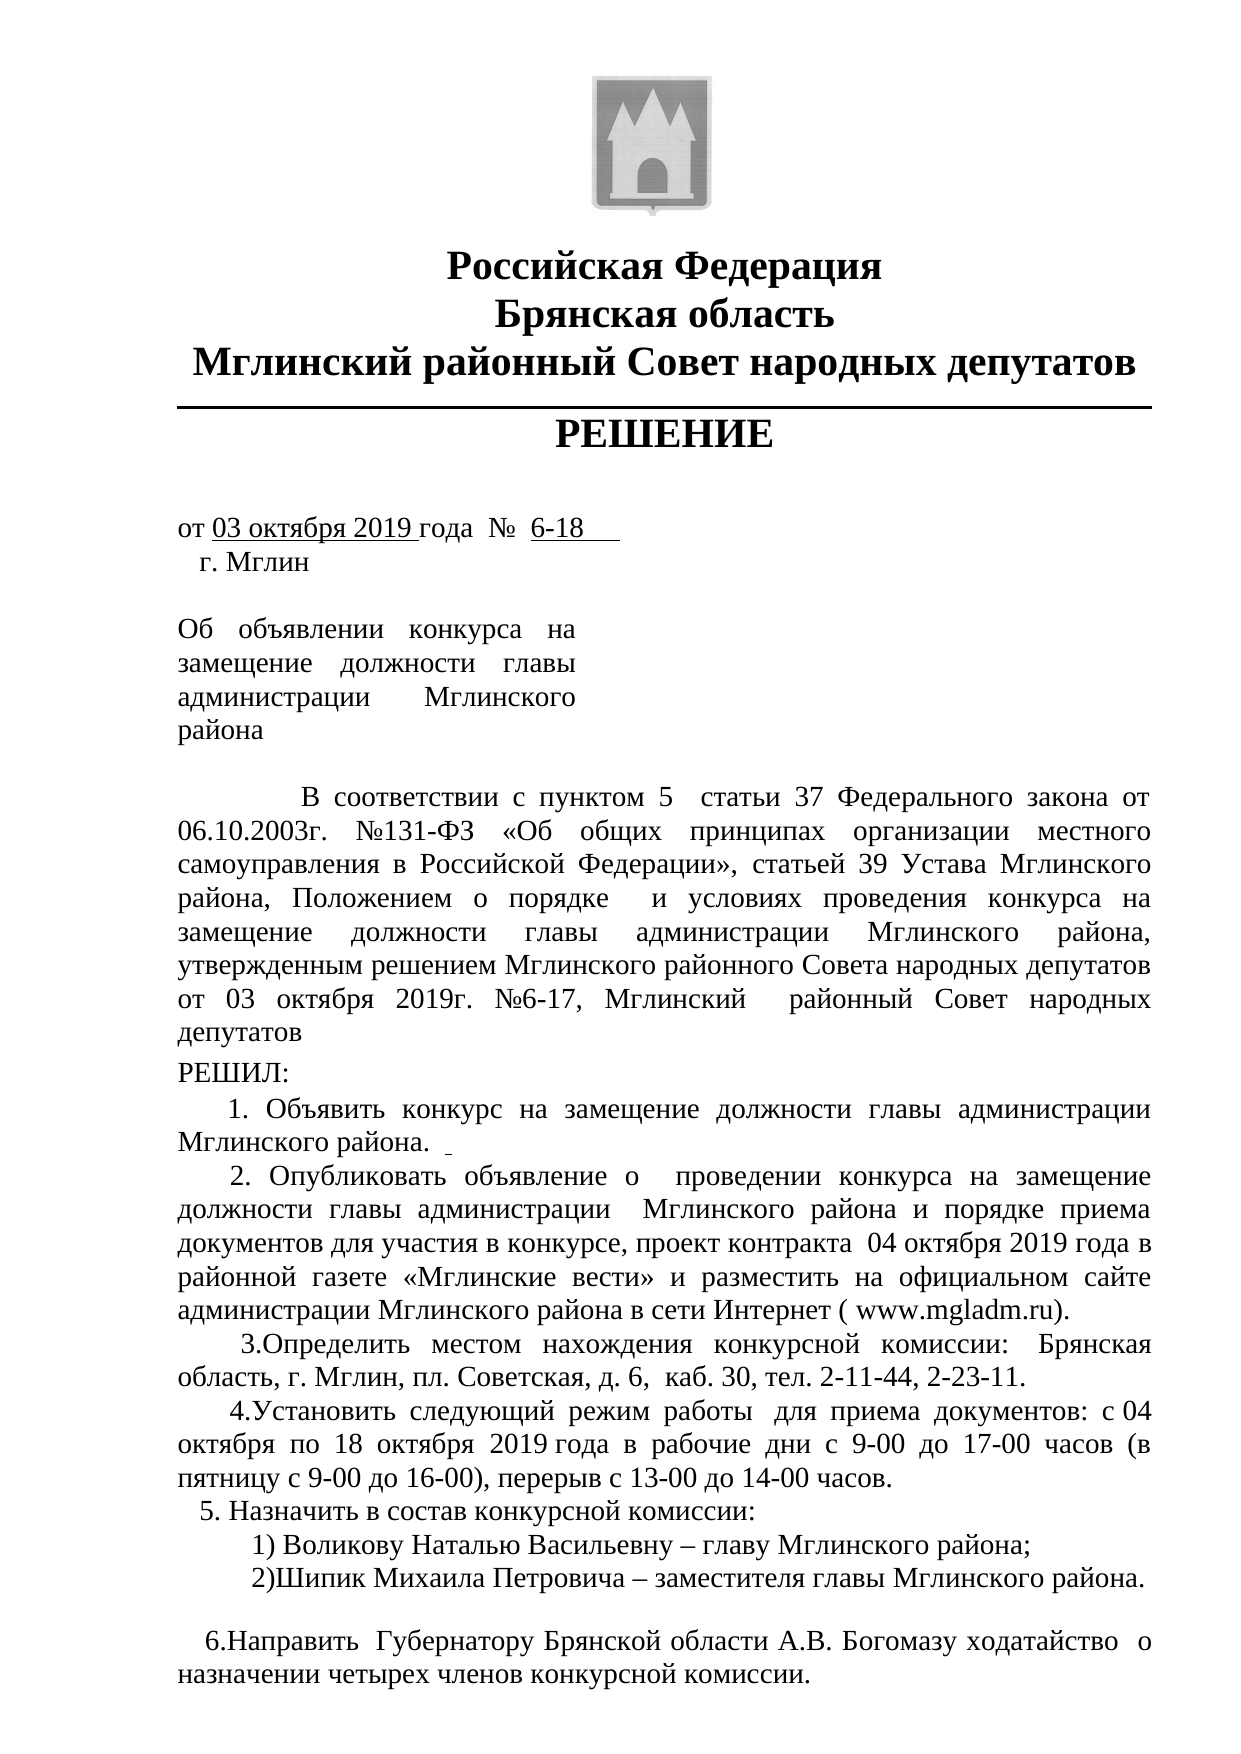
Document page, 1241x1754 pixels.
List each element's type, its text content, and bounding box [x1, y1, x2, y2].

subtitle Мглинский районный Совет народных депутатов [177, 336, 1152, 384]
text 1. Объявить конкурс на замещение должности главы администрации Мглинского района. [177, 1091, 1152, 1158]
text 2)Шипик Михаила Петровича – заместителя главы Мглинского района. [177, 1561, 1152, 1594]
text В соответствии с пунктом 5 статьи 37 Федерального закона от 06.10.2003г. №131-ФЗ «Об общих принципах организации местного самоуправления в Российской Федерации», статьей 39 Устава Мглинского района, Положением о порядке и условиях проведения конкурса на замещение должности главы администрации Мглинского района, утвержденным решением Мглинского районного Совета народных депутатов от 03 октября 2019г. №6-17, Мглинский районный Совет народных депутатов [177, 779, 1152, 1048]
text 3.Определить местом нахождения конкурсной комиссии: Брянская область, г. Мглин, пл. Советская, д. 6, каб. 30, тел. 2-11-44, 2-23-11. [177, 1326, 1152, 1393]
text от 03 октября 2019 года № 6-18 [177, 511, 1152, 544]
text 4.Установить следующий режим работы для приема документов: с 04 октября по 18 октября 2019 года в рабочие дни с 9-00 до 17-00 часов (в пятницу с 9-00 до 16-00), перерыв с 13-00 до 14-00 часов. [177, 1393, 1152, 1493]
text г. Мглин [177, 544, 1152, 578]
title Российская Федерация [177, 241, 1152, 288]
text 2. Опубликовать объявление о проведении конкурса на замещение должности главы администрации Мглинского района и порядке приема документов для участия в конкурсе, проект контракта 04 октября 2019 года в районной газете «Мглинские вести» и разместить на официальном сайте администрации Мглинского района в сети Интернет ( www.mgladm.ru). [177, 1158, 1152, 1326]
picture [590, 74, 714, 216]
text 6.Направить Губернатору Брянской области А.В. Богомазу ходатайство о назначении четырех членов конкурсной комиссии. [177, 1623, 1152, 1690]
text 5. Назначить в состав конкурсной комиссии: [177, 1493, 1152, 1527]
text РЕШИЛ: [177, 1048, 1152, 1091]
text Об объявлении конкурса на замещение должности главы администрации Мглинского района [177, 612, 576, 746]
subtitle Брянская область [177, 288, 1152, 336]
text 1) Воликову Наталью Васильевну – главу Мглинского района; [177, 1527, 1054, 1561]
subtitle РЕШЕНИЕ [177, 409, 1152, 457]
